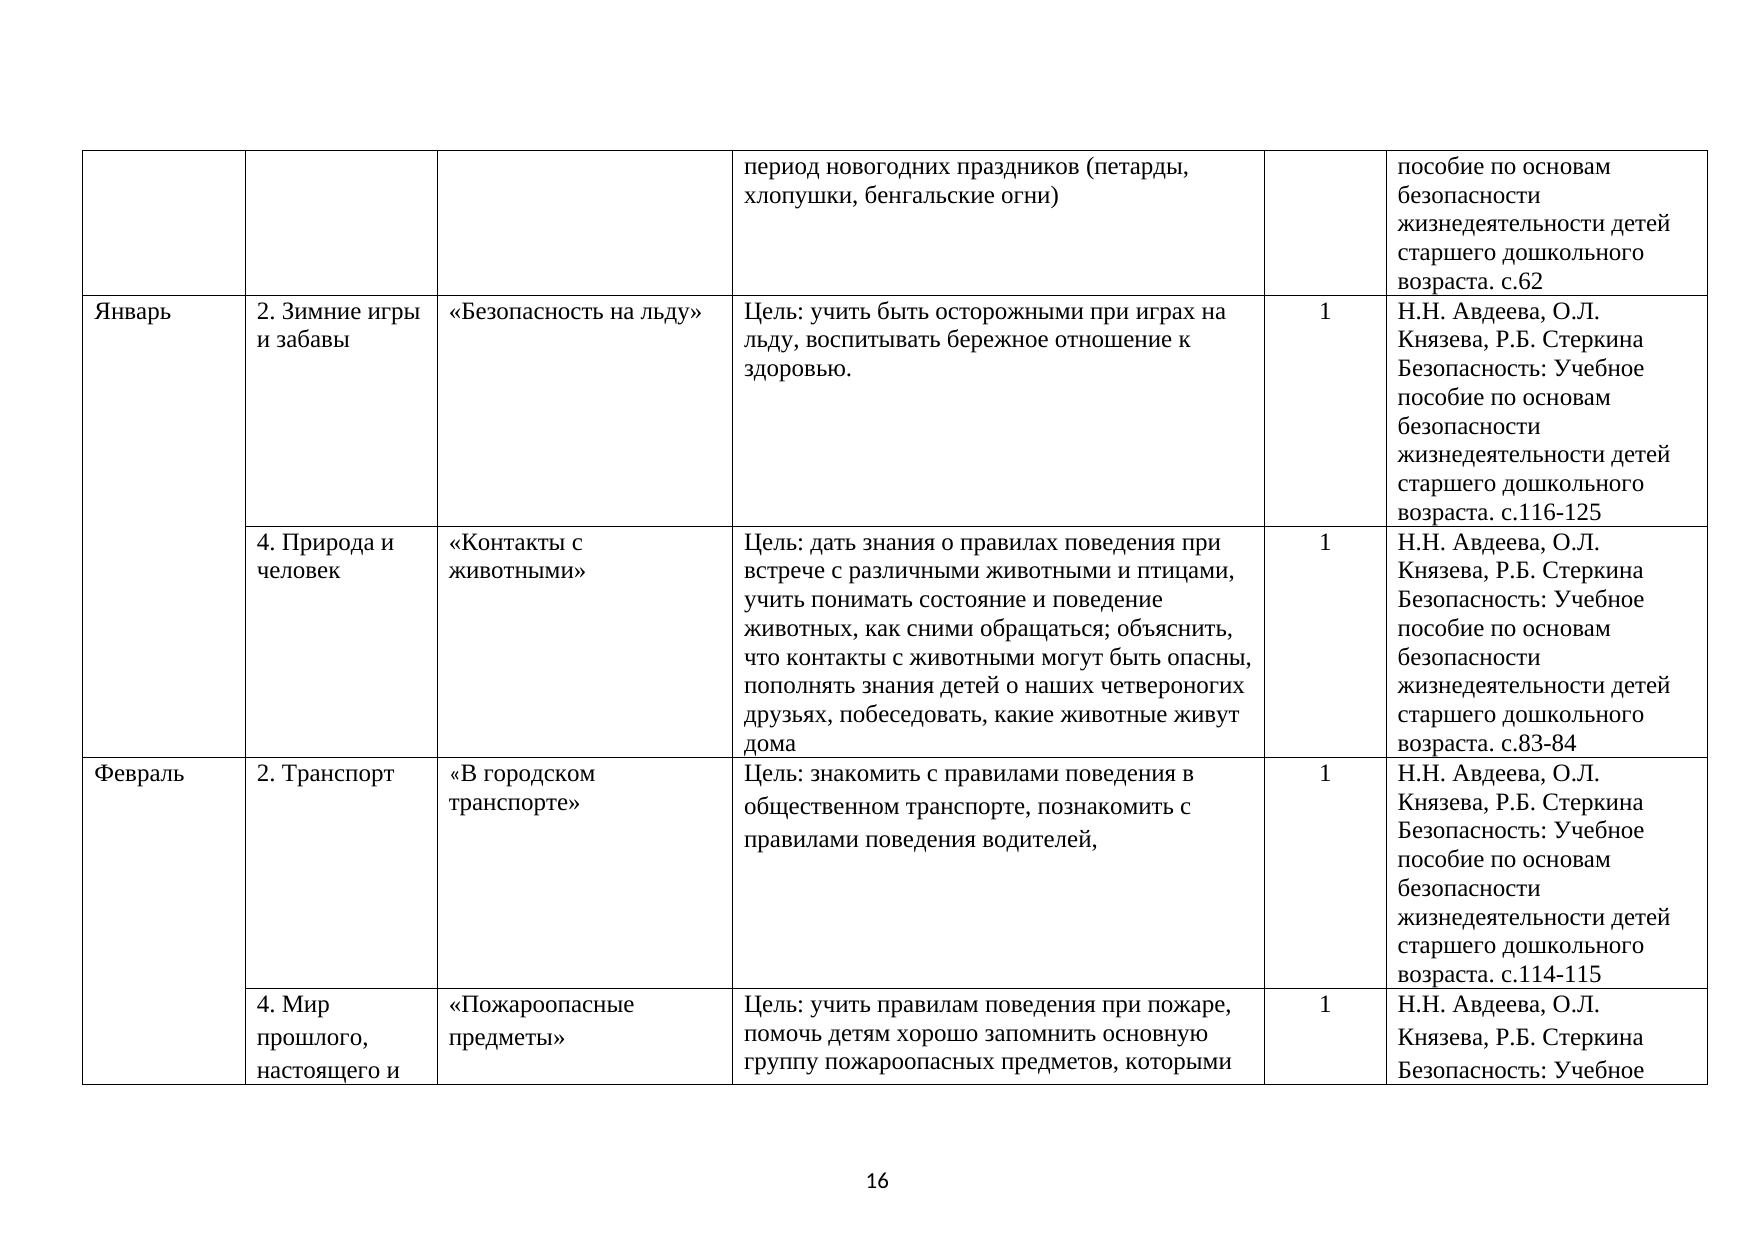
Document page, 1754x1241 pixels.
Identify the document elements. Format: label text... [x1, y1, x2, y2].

table_cell 1 [1265, 989, 1386, 1084]
table_cell «Контакты с животными» [438, 527, 732, 757]
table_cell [246, 989, 437, 1084]
table_cell 2. Транспорт [246, 758, 437, 988]
table_cell 2. Зимние игры и забавы [246, 296, 437, 526]
table_cell 1 [1265, 758, 1386, 988]
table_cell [438, 989, 732, 1084]
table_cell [733, 989, 1264, 1084]
table_cell Цель: учить быть осторожными при играх на льду, воспитывать бережное отношение к здоровью. [733, 296, 1264, 526]
table_cell 4. Природа и человек [246, 527, 437, 757]
table_cell Н.Н. Авдеева, О.Л. Князева, Р.Б. Стеркина Безопасность: Учебное пособие по основам безопасности жизнедеятельности детей старшего дошкольного возраста. с.83-84 [1387, 527, 1707, 757]
table_cell Н.Н. Авдеева, О.Л. Князева, Р.Б. Стеркина Безопасность: Учебное пособие по основам безопасности жизнедеятельности детей старшего дошкольного возраста. с.114-115 [1387, 758, 1707, 988]
table_cell «Безопасность на льду» [438, 296, 732, 526]
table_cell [246, 151, 437, 295]
table_cell Н.Н. Авдеева, О.Л. Князева, Р.Б. Стеркина Безопасность: Учебное пособие по основам безопасности жизнедеятельности детей старшего дошкольного возраста. с.116-125 [1387, 296, 1707, 526]
table_cell Цель: знакомить с правилами поведения в общественном транспорте, познакомить с правилами поведения водителей, [733, 758, 1264, 988]
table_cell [1387, 989, 1707, 1084]
table_cell Цель: дать знания о правилах поведения при встрече с различными животными и птицами, учить понимать состояние и поведение животных, как сними обращаться; объяснить, что контакты с животными могут быть опасны, пополнять знания детей о наших четвероногих друзьях, побеседовать, какие животные живут дома [733, 527, 1264, 757]
table_cell «В городском транспорте» [438, 758, 732, 988]
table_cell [438, 151, 732, 295]
table_cell Февраль [83, 758, 245, 1084]
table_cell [1387, 151, 1707, 295]
table_cell 1 [1265, 151, 1386, 295]
table_cell Январь [83, 296, 245, 757]
table_cell 1 [1265, 296, 1386, 526]
table_cell 1 [1265, 527, 1386, 757]
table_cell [733, 151, 1264, 295]
